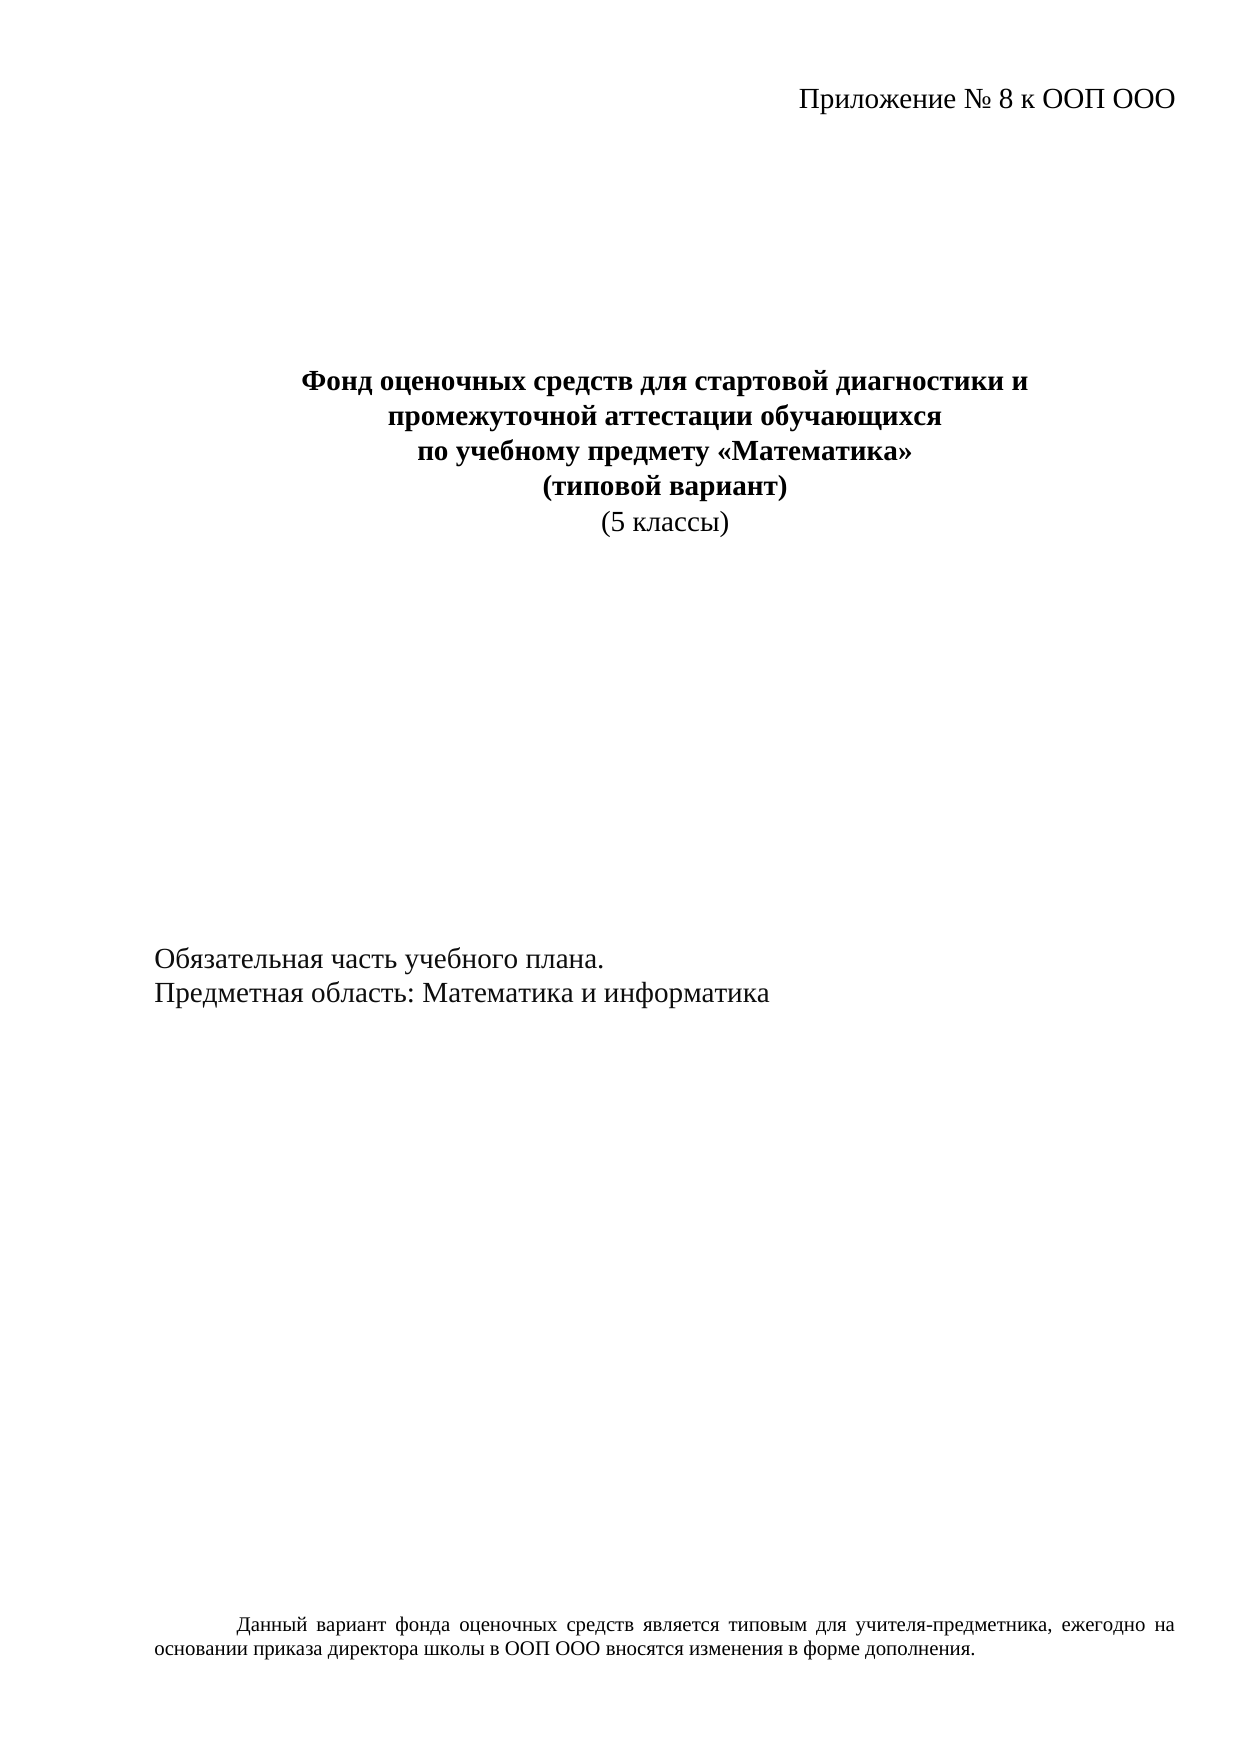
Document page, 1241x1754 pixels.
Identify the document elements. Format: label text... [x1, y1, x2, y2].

text по учебному предмету «Математика» [154, 433, 1176, 467]
text (типовой вариант) [154, 468, 1176, 502]
text Обязательная часть учебного плана. [154, 941, 1176, 975]
text (5 классы) [154, 504, 1176, 537]
text Фонд оценочных средств для стартовой диагностики и [154, 363, 1176, 396]
text Данный вариант фонда оценочных средств является типовым для учителя-предметника, ежегодно на основании приказа директора школы в ООП ООО вносятся изменения в форме дополнения. [154, 1612, 1176, 1660]
text Предметная область: Математика и информатика [154, 975, 1176, 1008]
text промежуточной аттестации обучающихся [154, 398, 1176, 432]
text Приложение № 8 к ООП ООО [154, 81, 1176, 115]
